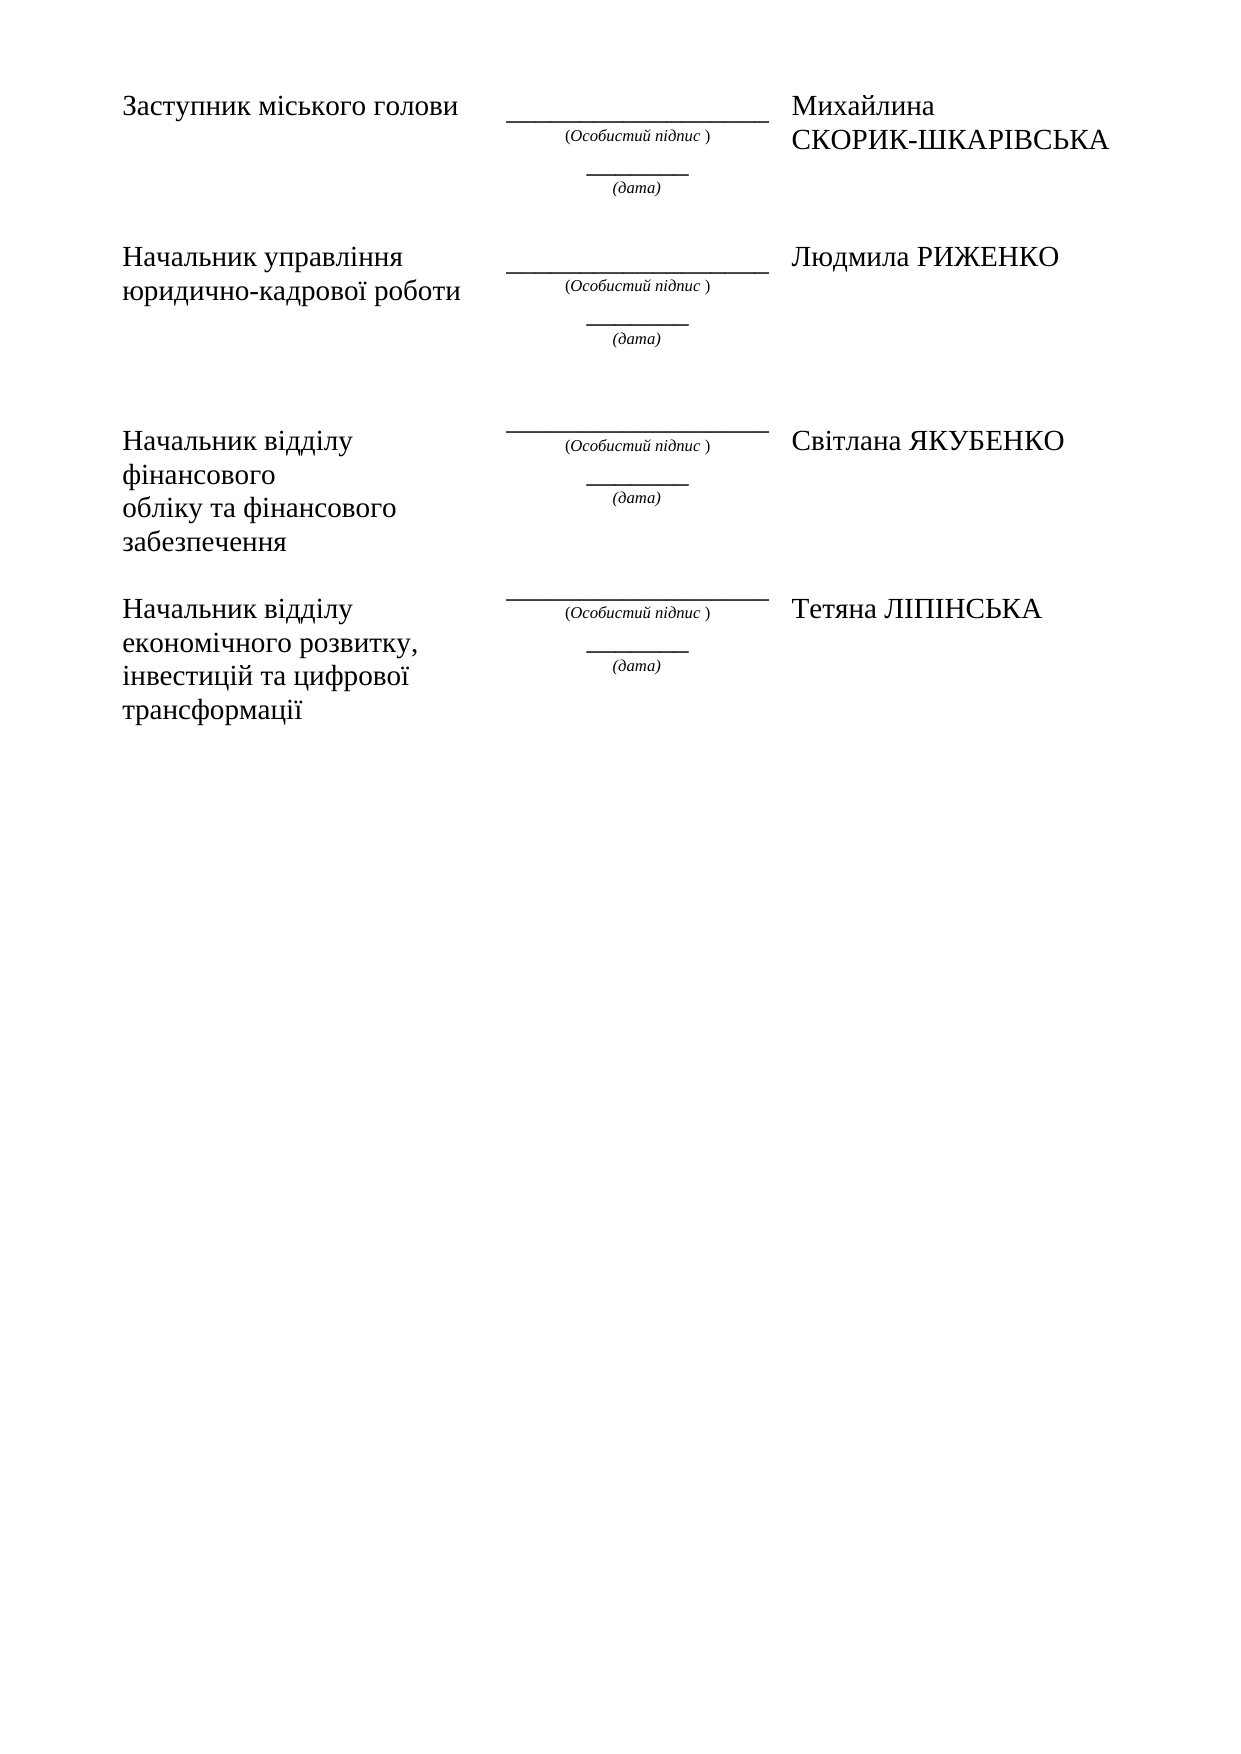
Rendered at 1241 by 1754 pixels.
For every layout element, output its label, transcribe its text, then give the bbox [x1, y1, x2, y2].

table_header Заступник міського голови [111, 89, 494, 239]
table_cell __________________ (Особистий підпис ) _______ (дата) [495, 558, 780, 725]
table_cell Тетяна ЛІПІНСЬКА [780, 558, 1188, 725]
table_cell Начальник управління юридично-кадрової роботи [111, 239, 494, 390]
table_cell __________________ (Особистий підпис ) _______ (дата) [495, 390, 780, 558]
table_cell __________________ (Особистий підпис ) _______ (дата) [495, 239, 780, 390]
table_cell Світлана ЯКУБЕНКО [780, 390, 1188, 558]
table_cell Начальник відділу фінансового обліку та фінансового забезпечення [111, 390, 494, 558]
table_cell Людмила РИЖЕНКО [780, 239, 1188, 390]
table_cell Начальник відділу економічного розвитку, інвестицій та цифрової трансформації [111, 558, 494, 725]
table_header Михайлина СКОРИК-ШКАРІВСЬКА [780, 89, 1188, 239]
table_header __________________ (Особистий підпис ) _______ (дата) [495, 89, 780, 239]
